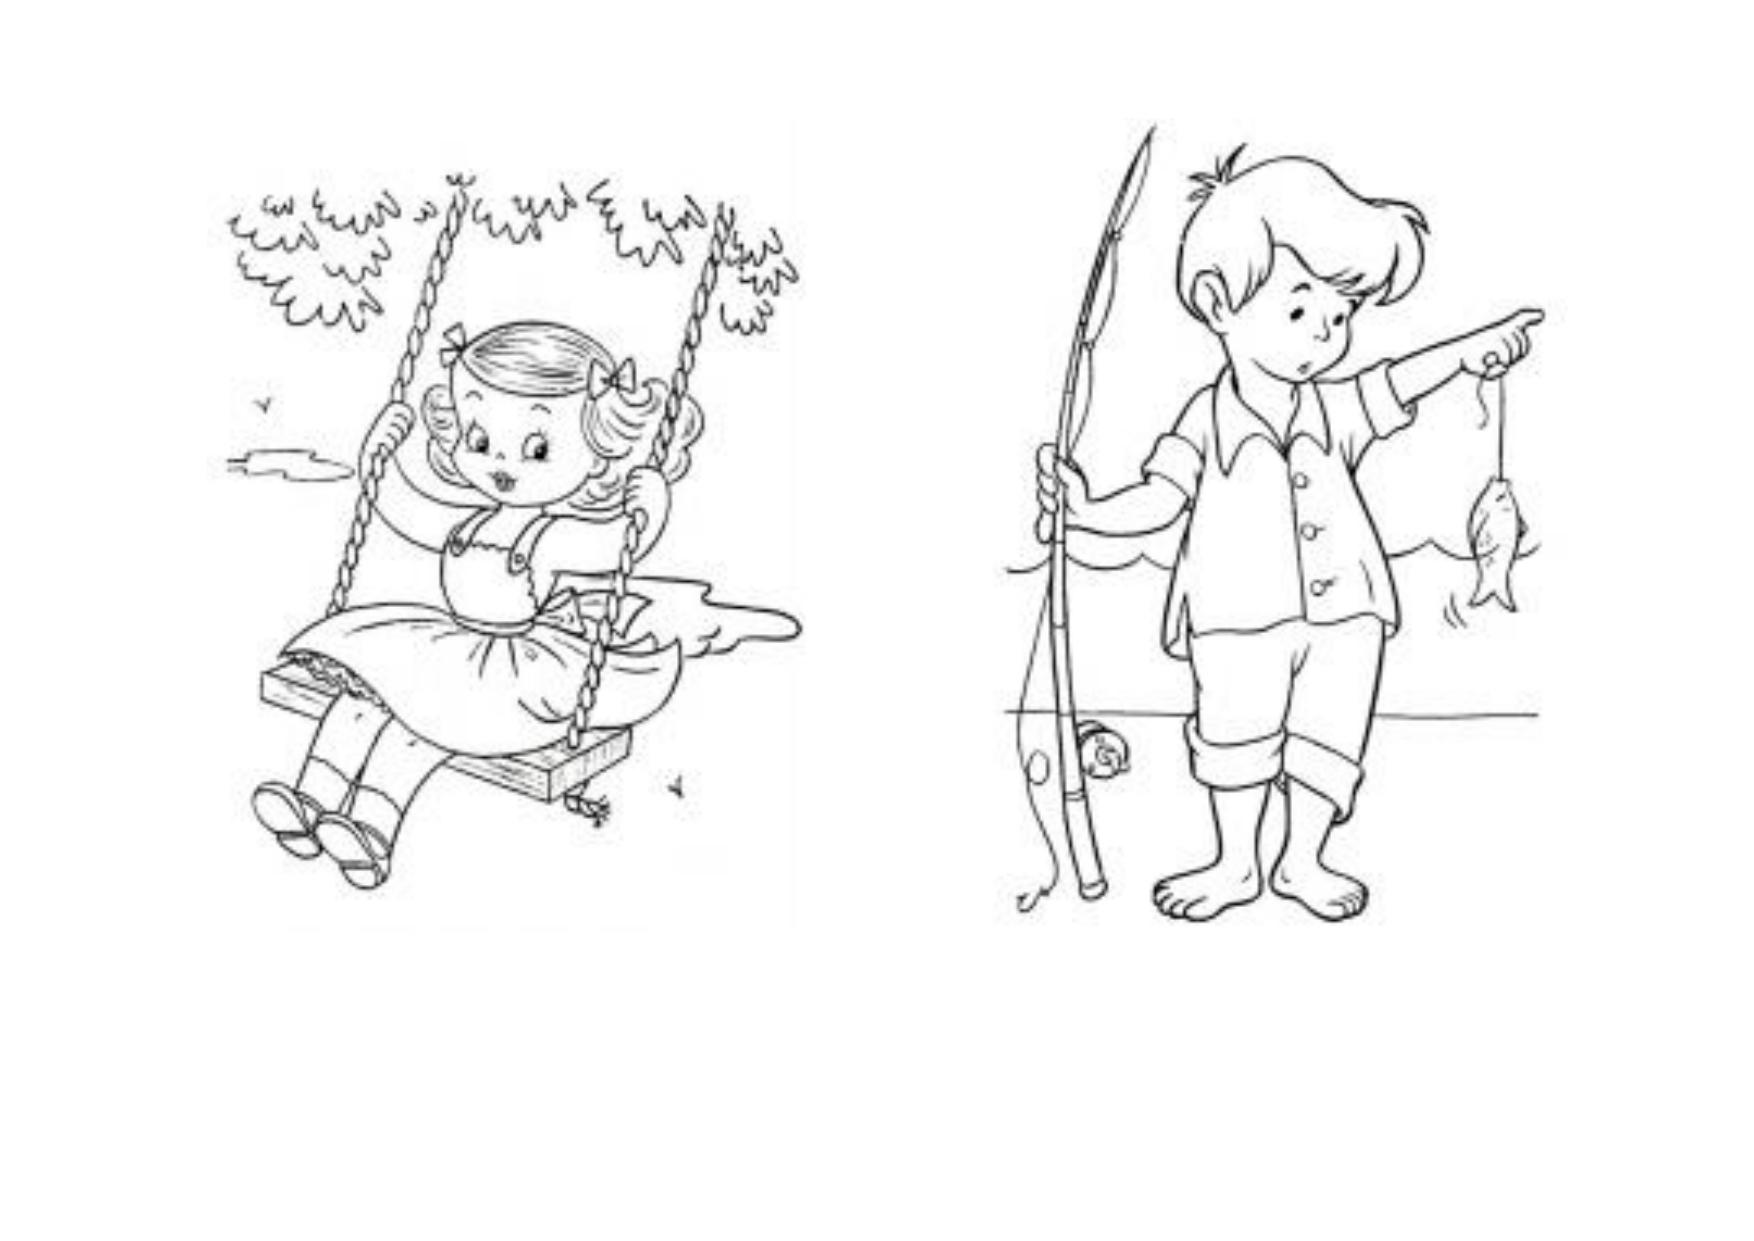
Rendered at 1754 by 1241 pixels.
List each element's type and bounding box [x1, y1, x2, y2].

picture [206, 118, 836, 933]
picture [943, 118, 1608, 933]
